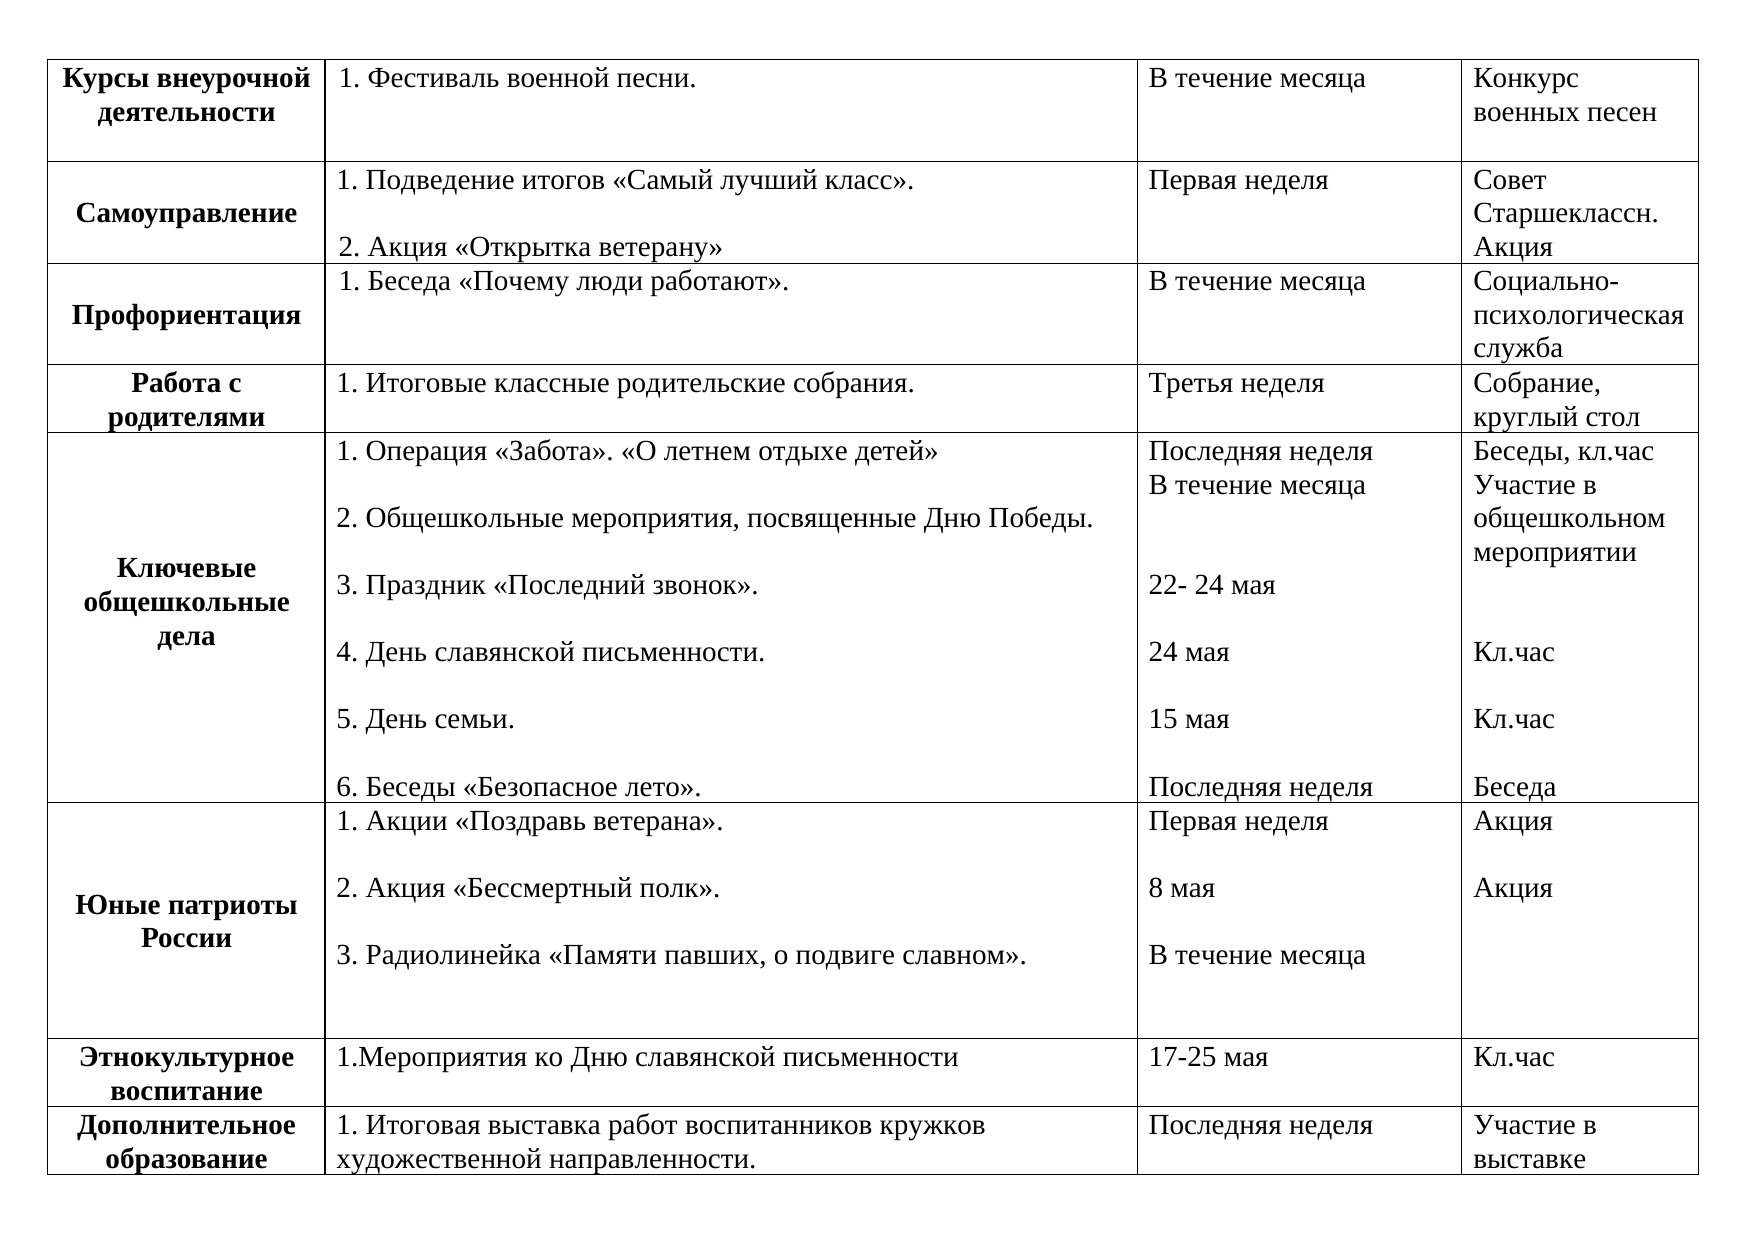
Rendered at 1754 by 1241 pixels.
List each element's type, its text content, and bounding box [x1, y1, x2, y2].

table_cell 1. Итоговая выставка работ воспитанников кружков художественной направленности. [326, 1107, 1137, 1174]
table_cell Участие в выставке [1462, 1107, 1698, 1174]
table_cell 1. Фестиваль военной песни. [326, 60, 1137, 161]
table_cell 17-25 мая [1138, 1039, 1461, 1106]
table_cell Этнокультурное воспитание [48, 1039, 324, 1106]
table_cell 1. Подведение итогов «Самый лучший класс». 2. Акция «Открытка ветерану» [326, 162, 1137, 262]
table_cell Конкурс военных песен [1462, 60, 1698, 161]
table_cell Работа с родителями [48, 365, 324, 432]
table_cell Курсы внеурочной деятельности [48, 60, 324, 161]
table_cell Профориентация [48, 264, 324, 364]
table_cell Третья неделя [1138, 365, 1461, 432]
table_cell Собрание, круглый стол [1462, 365, 1698, 432]
table_cell 1. Беседа «Почему люди работают». [326, 264, 1137, 364]
table_cell Беседы, кл.час Участие в общешкольном мероприятии Кл.час Кл.час Беседа [1462, 433, 1698, 802]
table_cell Ключевые общешкольные дела [48, 433, 324, 802]
table_cell Последняя неделя В течение месяца 22- 24 мая 24 мая 15 мая Последняя неделя [1138, 433, 1461, 802]
table_cell Акция Акция [1462, 803, 1698, 1038]
table_cell Кл.час [1462, 1039, 1698, 1106]
table_cell В течение месяца [1138, 264, 1461, 364]
table_cell 1. Операция «Забота». «О летнем отдыхе детей» 2. Общешкольные мероприятия, посвященные Дню Победы. 3. Праздник «Последний звонок». 4. День славянской письменности. 5. День семьи. 6. Беседы «Безопасное лето». [326, 433, 1137, 802]
table_cell В течение месяца [1138, 60, 1461, 161]
table_cell Дополнительное образование [48, 1107, 324, 1174]
table_cell Совет Старшеклассн. Акция [1462, 162, 1698, 262]
table_cell Социально-психологическая служба [1462, 264, 1698, 364]
table_cell 1. Итоговые классные родительские собрания. [326, 365, 1137, 432]
table_cell Последняя неделя [1138, 1107, 1461, 1174]
table_cell Первая неделя [1138, 162, 1461, 262]
table_cell Юные патриоты России [48, 803, 324, 1038]
table_cell Самоуправление [48, 162, 324, 262]
table_cell Первая неделя 8 мая В течение месяца [1138, 803, 1461, 1038]
table_cell 1.Мероприятия ко Дню славянской письменности [326, 1039, 1137, 1106]
table_cell 1. Акции «Поздравь ветерана». 2. Акция «Бессмертный полк». 3. Радиолинейка «Памяти павших, о подвиге славном». [326, 803, 1137, 1038]
